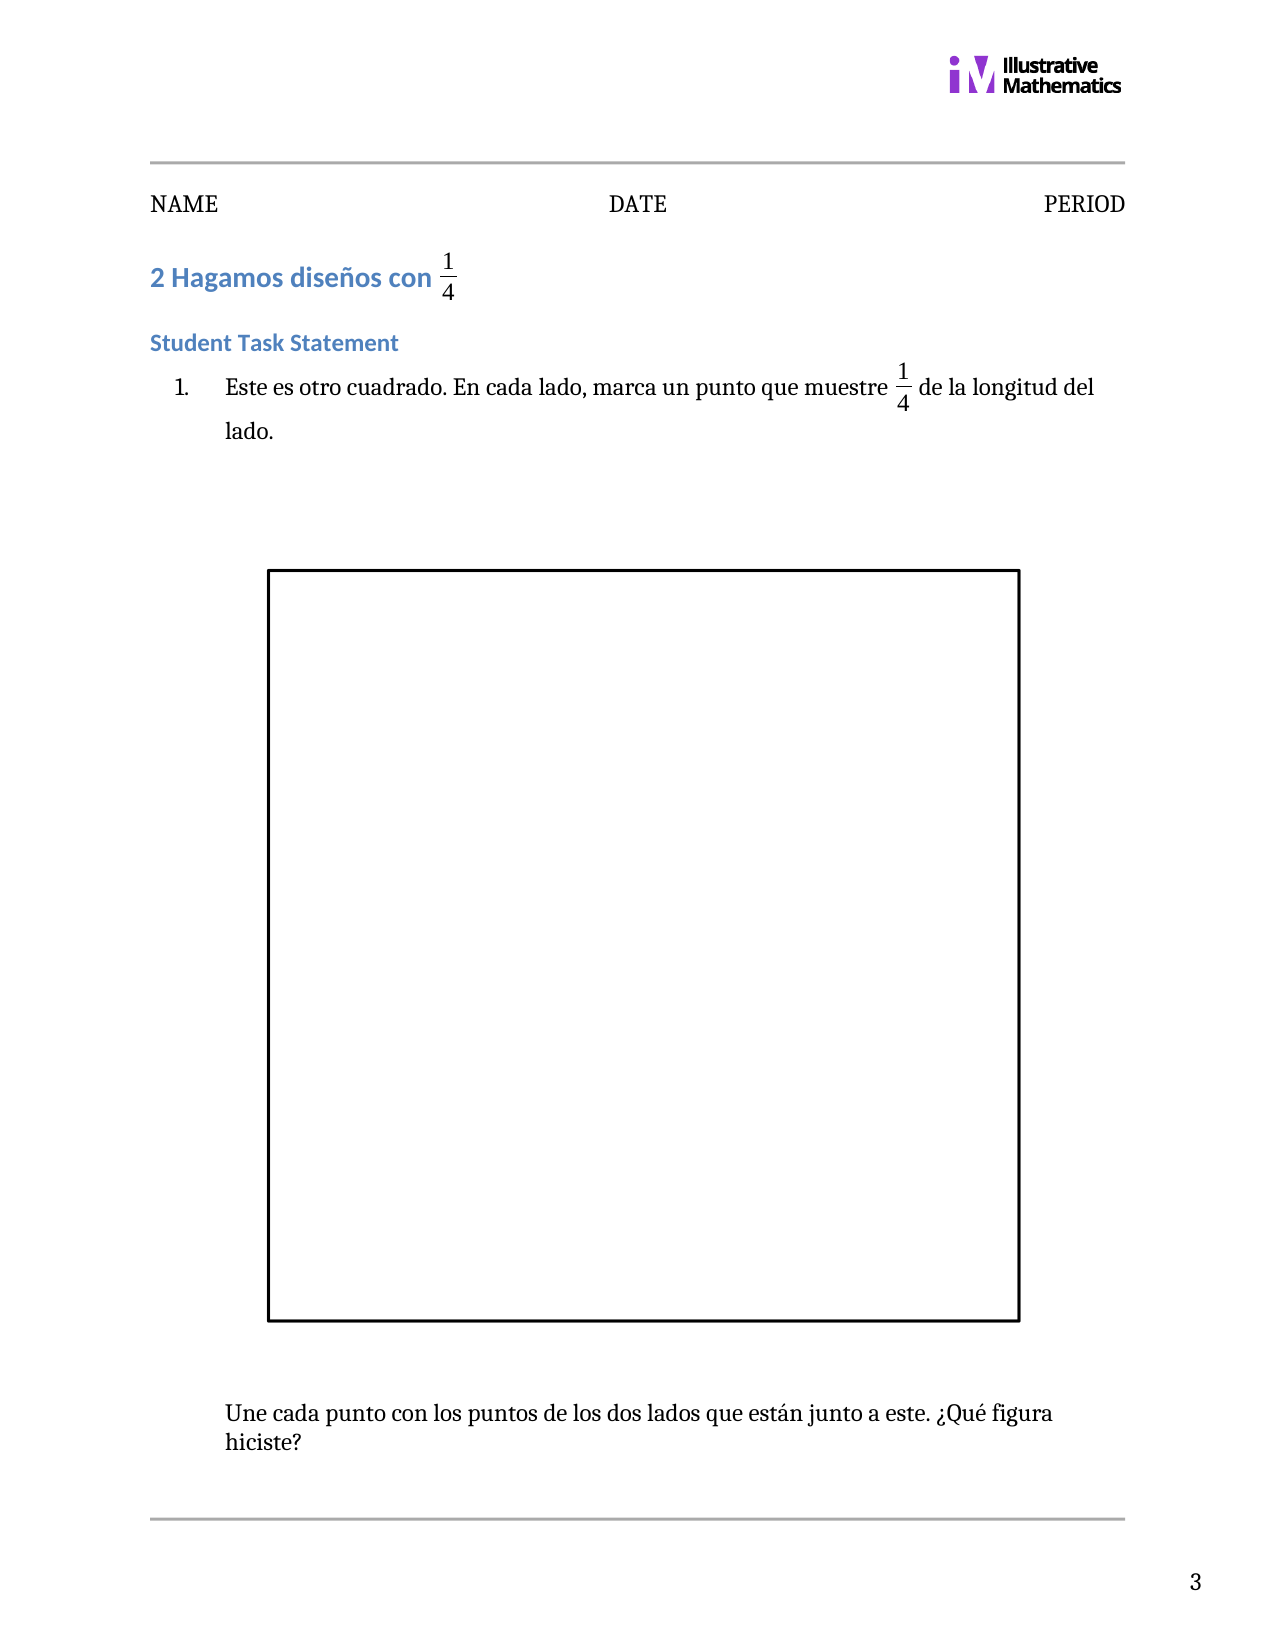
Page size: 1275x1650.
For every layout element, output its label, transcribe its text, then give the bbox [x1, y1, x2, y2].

list Este es otro cuadrado. En cada lado, marca un punto que muestre de la longitud del lado. [175, 358, 1125, 446]
list Une cada punto con los puntos de los dos lados que están junto a este. ¿Qué figura hiciste? [175, 1399, 1125, 1456]
subtitle 2 Hagamos diseños con [150, 247, 1125, 306]
subtitle Student Task Statement [150, 327, 1125, 358]
picture [193, 495, 1094, 1396]
picture [949, 55, 1121, 93]
